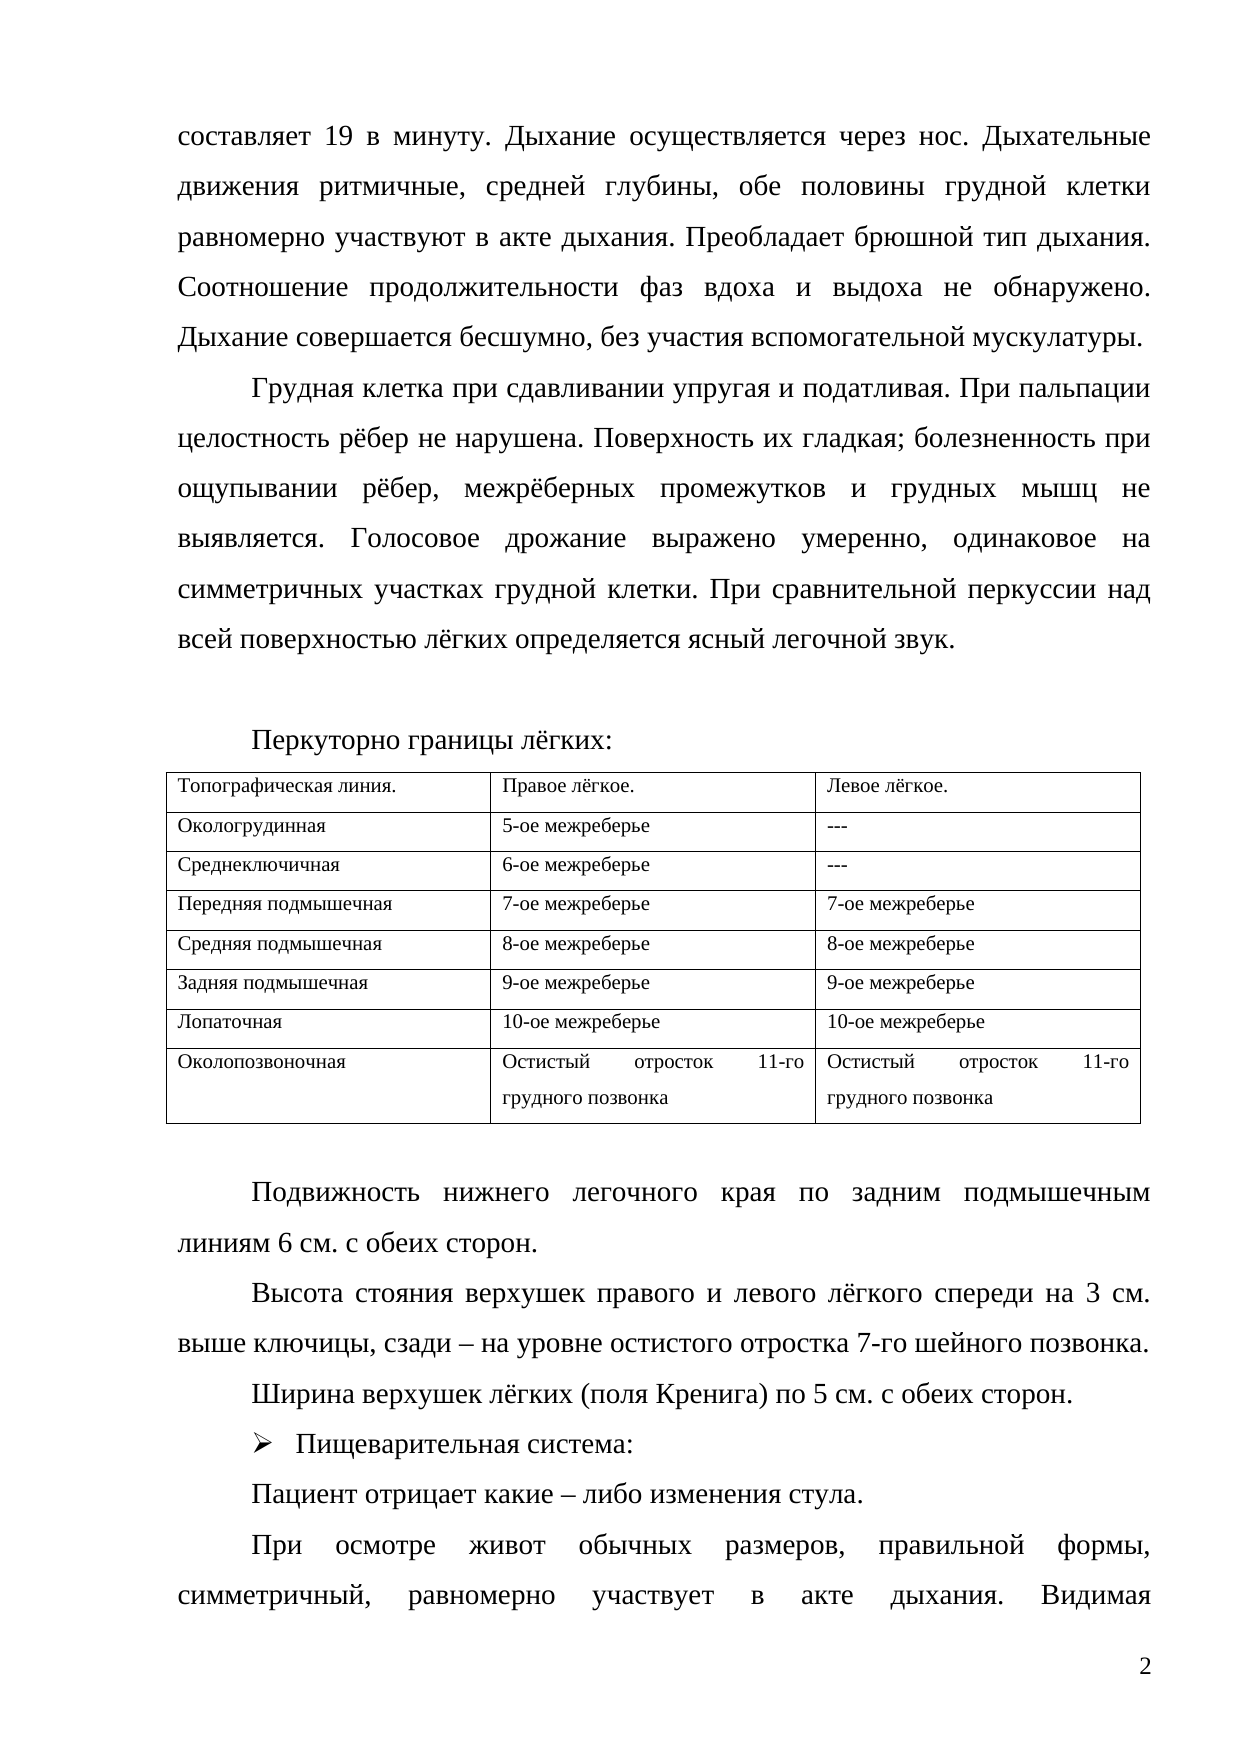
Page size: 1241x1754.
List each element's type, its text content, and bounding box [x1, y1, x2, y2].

table_cell Лопаточная [167, 1010, 490, 1048]
table_cell Остистый отросток 11-го грудного позвонка [816, 1049, 1140, 1123]
text Перкуторно границы лёгких: [177, 722, 1152, 755]
table_cell 7-ое межреберье [491, 891, 815, 930]
table_cell Передняя подмышечная [167, 891, 490, 930]
table_cell 10-ое межреберье [491, 1010, 815, 1048]
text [177, 118, 1152, 353]
table_cell 7-ое межреберье [816, 891, 1140, 930]
text Пациент отрицает какие – либо изменения стула. [177, 1477, 1152, 1510]
table_cell 10-ое межреберье [816, 1010, 1140, 1048]
table_cell 8-ое межреберье [816, 931, 1140, 969]
text Ширина верхушек лёгких (поля Кренига) по 5 см. с обеих сторон. [177, 1376, 1152, 1409]
table_cell 5-ое межреберье [491, 813, 815, 851]
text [177, 1527, 1152, 1611]
text Подвижность нижнего легочного края по задним подмышечным линиям 6 см. с обеих сторон. [177, 1174, 1152, 1258]
list Пищеварительная система: [177, 1426, 1152, 1460]
table_cell --- [816, 852, 1140, 890]
table_header Топографическая линия. [167, 773, 490, 812]
table_cell 9-ое межреберье [491, 970, 815, 1008]
table_header Правое лёгкое. [491, 773, 815, 812]
table_cell 9-ое межреберье [816, 970, 1140, 1008]
table_cell --- [816, 813, 1140, 851]
table_cell Задняя подмышечная [167, 970, 490, 1008]
table_cell Околопозвоночная [167, 1049, 490, 1123]
table_cell 6-ое межреберье [491, 852, 815, 890]
table_cell Средняя подмышечная [167, 931, 490, 969]
table_cell Среднеключичная [167, 852, 490, 890]
table_cell Окологрудинная [167, 813, 490, 851]
table_header Левое лёгкое. [816, 773, 1140, 812]
table_cell 8-ое межреберье [491, 931, 815, 969]
text Высота стояния верхушек правого и левого лёгкого спереди на 3 см. выше ключицы, сзади – на уровне остистого отростка 7-го шейного позвонка. [177, 1275, 1152, 1359]
table_cell Остистый отросток 11-го грудного позвонка [491, 1049, 815, 1123]
text Грудная клетка при сдавливании упругая и податливая. При пальпации целостность рёбер не нарушена. Поверхность их гладкая; болезненность при ощупывании рёбер, межрёберных промежутков и грудных мышц не выявляется. Голосовое дрожание выражено умеренно, одинаковое на симметричных участках грудной клетки. При сравнительной перкуссии над всей поверхностью лёгких определяется ясный легочной звук. [177, 370, 1152, 655]
